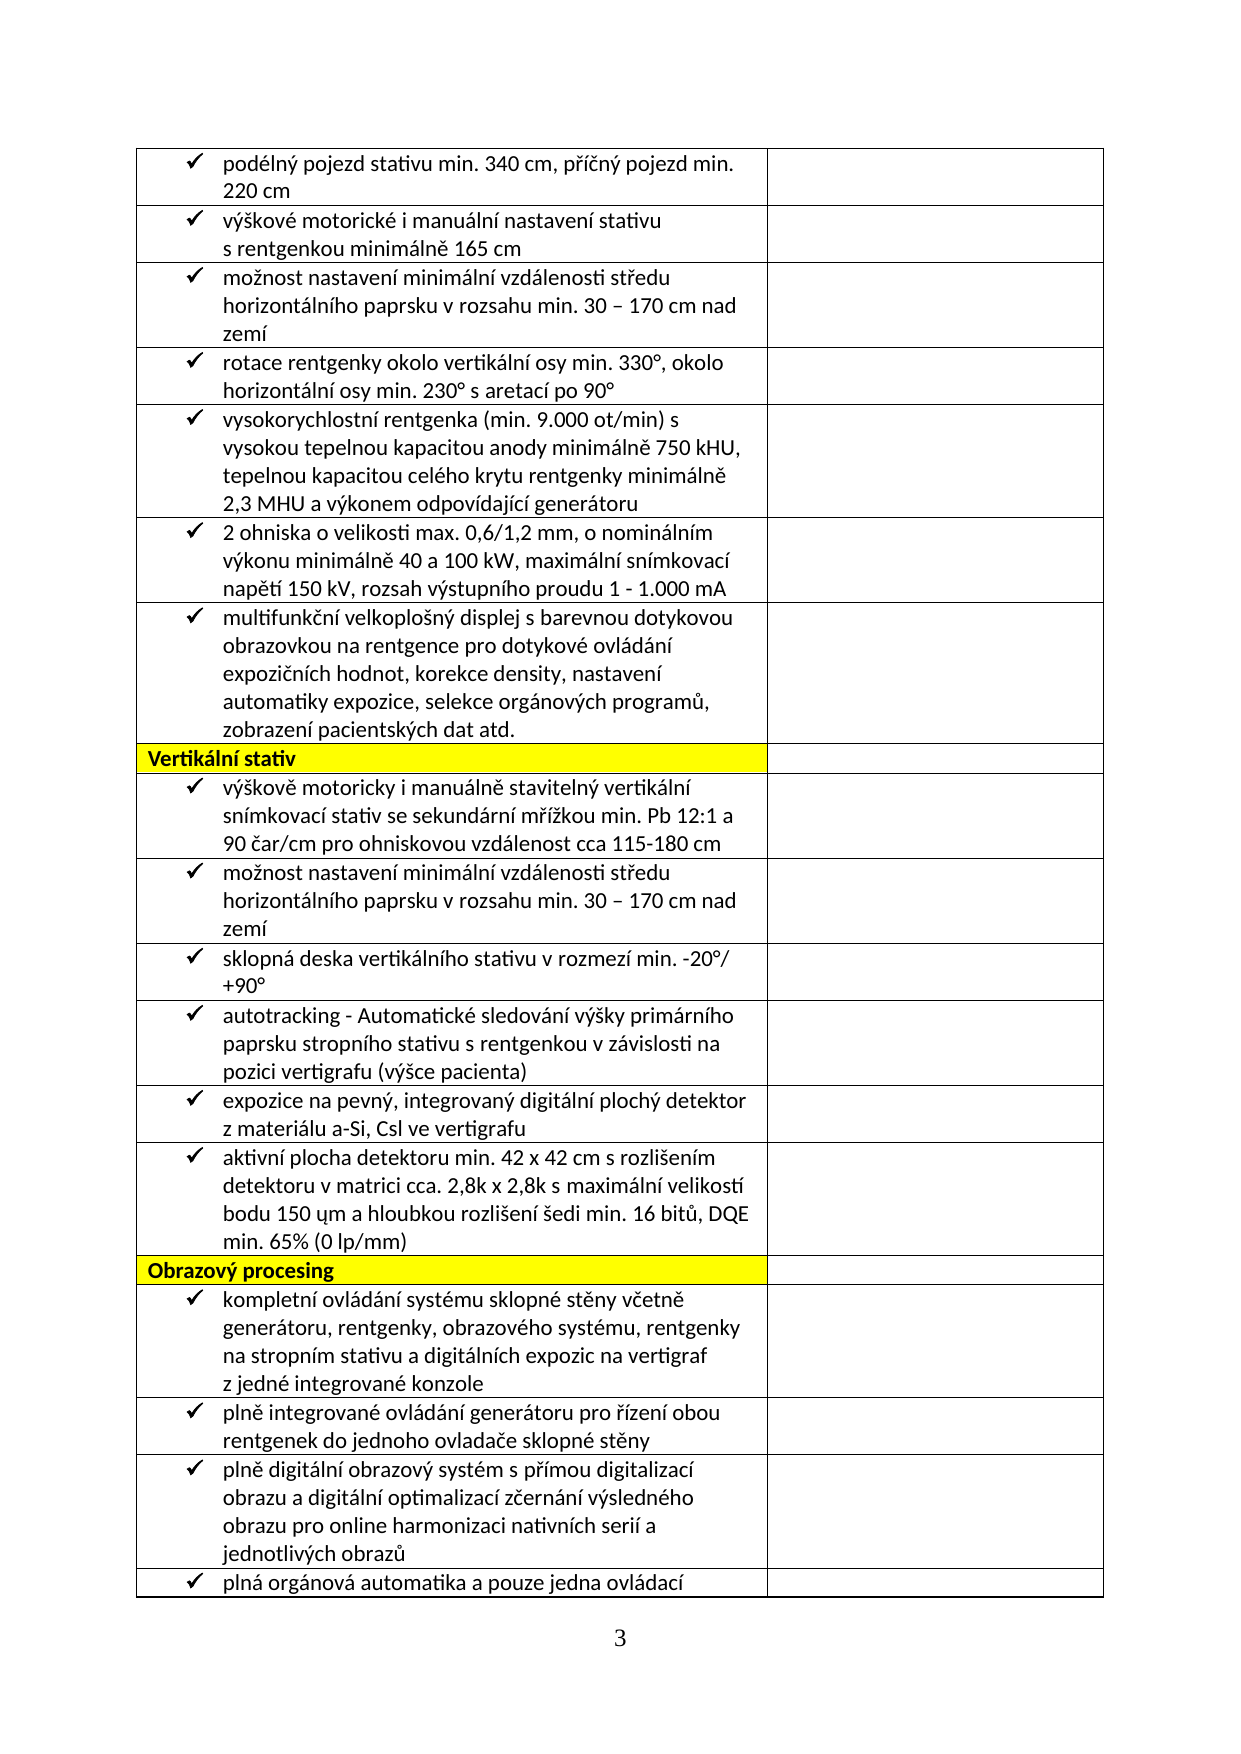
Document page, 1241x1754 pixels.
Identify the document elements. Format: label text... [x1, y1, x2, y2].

table_cell [768, 1143, 1103, 1255]
table_cell multifunkční velkoplošný displej s barevnou dotykovou obrazovkou na rentgence pro dotykové ovládání expozičních hodnot, korekce density, nastavení automatiky expozice, selekce orgánových programů, zobrazení pacientských dat atd. [137, 603, 767, 743]
table_cell expozice na pevný, integrovaný digitální plochý detektor z materiálu a-Si, Csl ve vertigrafu [137, 1086, 767, 1142]
table_cell [768, 263, 1103, 347]
table_cell [768, 149, 1103, 205]
table_cell podélný pojezd stativu min. 340 cm, příčný pojezd min. 220 cm [137, 149, 767, 205]
table_cell [768, 1256, 1103, 1284]
table_cell [768, 405, 1103, 517]
table_cell [768, 1569, 1103, 1596]
table_cell [768, 1086, 1103, 1142]
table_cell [137, 1569, 767, 1596]
table_cell [768, 859, 1103, 943]
table_cell rotace rentgenky okolo vertikální osy min. 330°, okolo horizontální osy min. 230° s aretací po 90° [137, 348, 767, 404]
table_cell plně integrované ovládání generátoru pro řízení obou rentgenek do jednoho ovladače sklopné stěny [137, 1398, 767, 1454]
table_cell možnost nastavení minimální vzdálenosti středu horizontálního paprsku v rozsahu min. 30 – 170 cm nad zemí [137, 859, 767, 943]
table_cell možnost nastavení minimální vzdálenosti středu horizontálního paprsku v rozsahu min. 30 – 170 cm nad zemí [137, 263, 767, 347]
table_cell [768, 744, 1103, 772]
table_cell kompletní ovládání systému sklopné stěny včetně generátoru, rentgenky, obrazového systému, rentgenky na stropním stativu a digitálních expozic na vertigraf z jedné integrované konzole [137, 1285, 767, 1397]
table_cell [768, 603, 1103, 743]
table_cell vysokorychlostní rentgenka (min. 9.000 ot/min) s vysokou tepelnou kapacitou anody minimálně 750 kHU, tepelnou kapacitou celého krytu rentgenky minimálně 2,3 MHU a výkonem odpovídající generátoru [137, 405, 767, 517]
table_cell [768, 348, 1103, 404]
table_cell [768, 1398, 1103, 1454]
table_cell autotracking - Automatické sledování výšky primárního paprsku stropního stativu s rentgenkou v závislosti na pozici vertigrafu (výšce pacienta) [137, 1001, 767, 1085]
table_cell výškové motorické i manuální nastavení stativu s rentgenkou minimálně 165 cm [137, 206, 767, 262]
table_cell [768, 944, 1103, 1000]
table_cell [768, 1285, 1103, 1397]
table_cell Obrazový procesing [137, 1256, 767, 1284]
table_cell [768, 1001, 1103, 1085]
table_cell sklopná deska vertikálního stativu v rozmezí min. -20°/ +90° [137, 944, 767, 1000]
table_cell výškově motoricky i manuálně stavitelný vertikální snímkovací stativ se sekundární mřížkou min. Pb 12:1 a 90 čar/cm pro ohniskovou vzdálenost cca 115-180 cm [137, 774, 767, 857]
table_cell [768, 518, 1103, 602]
table_cell aktivní plocha detektoru min. 42 x 42 cm s rozlišením detektoru v matrici cca. 2,8k x 2,8k s maximální velikostí bodu 150 ųm a hloubkou rozlišení šedi min. 16 bitů, DQE min. 65% (0 lp/mm) [137, 1143, 767, 1255]
table_cell [768, 1455, 1103, 1567]
table_cell plně digitální obrazový systém s přímou digitalizací obrazu a digitální optimalizací zčernání výsledného obrazu pro online harmonizaci nativních serií a jednotlivých obrazů [137, 1455, 767, 1567]
table_cell [768, 206, 1103, 262]
table_cell Vertikální stativ [137, 744, 767, 772]
table_cell 2 ohniska o velikosti max. 0,6/1,2 mm, o nominálním výkonu minimálně 40 a 100 kW, maximální snímkovací napětí 150 kV, rozsah výstupního proudu 1 - 1.000 mA [137, 518, 767, 602]
table_cell [768, 774, 1103, 857]
